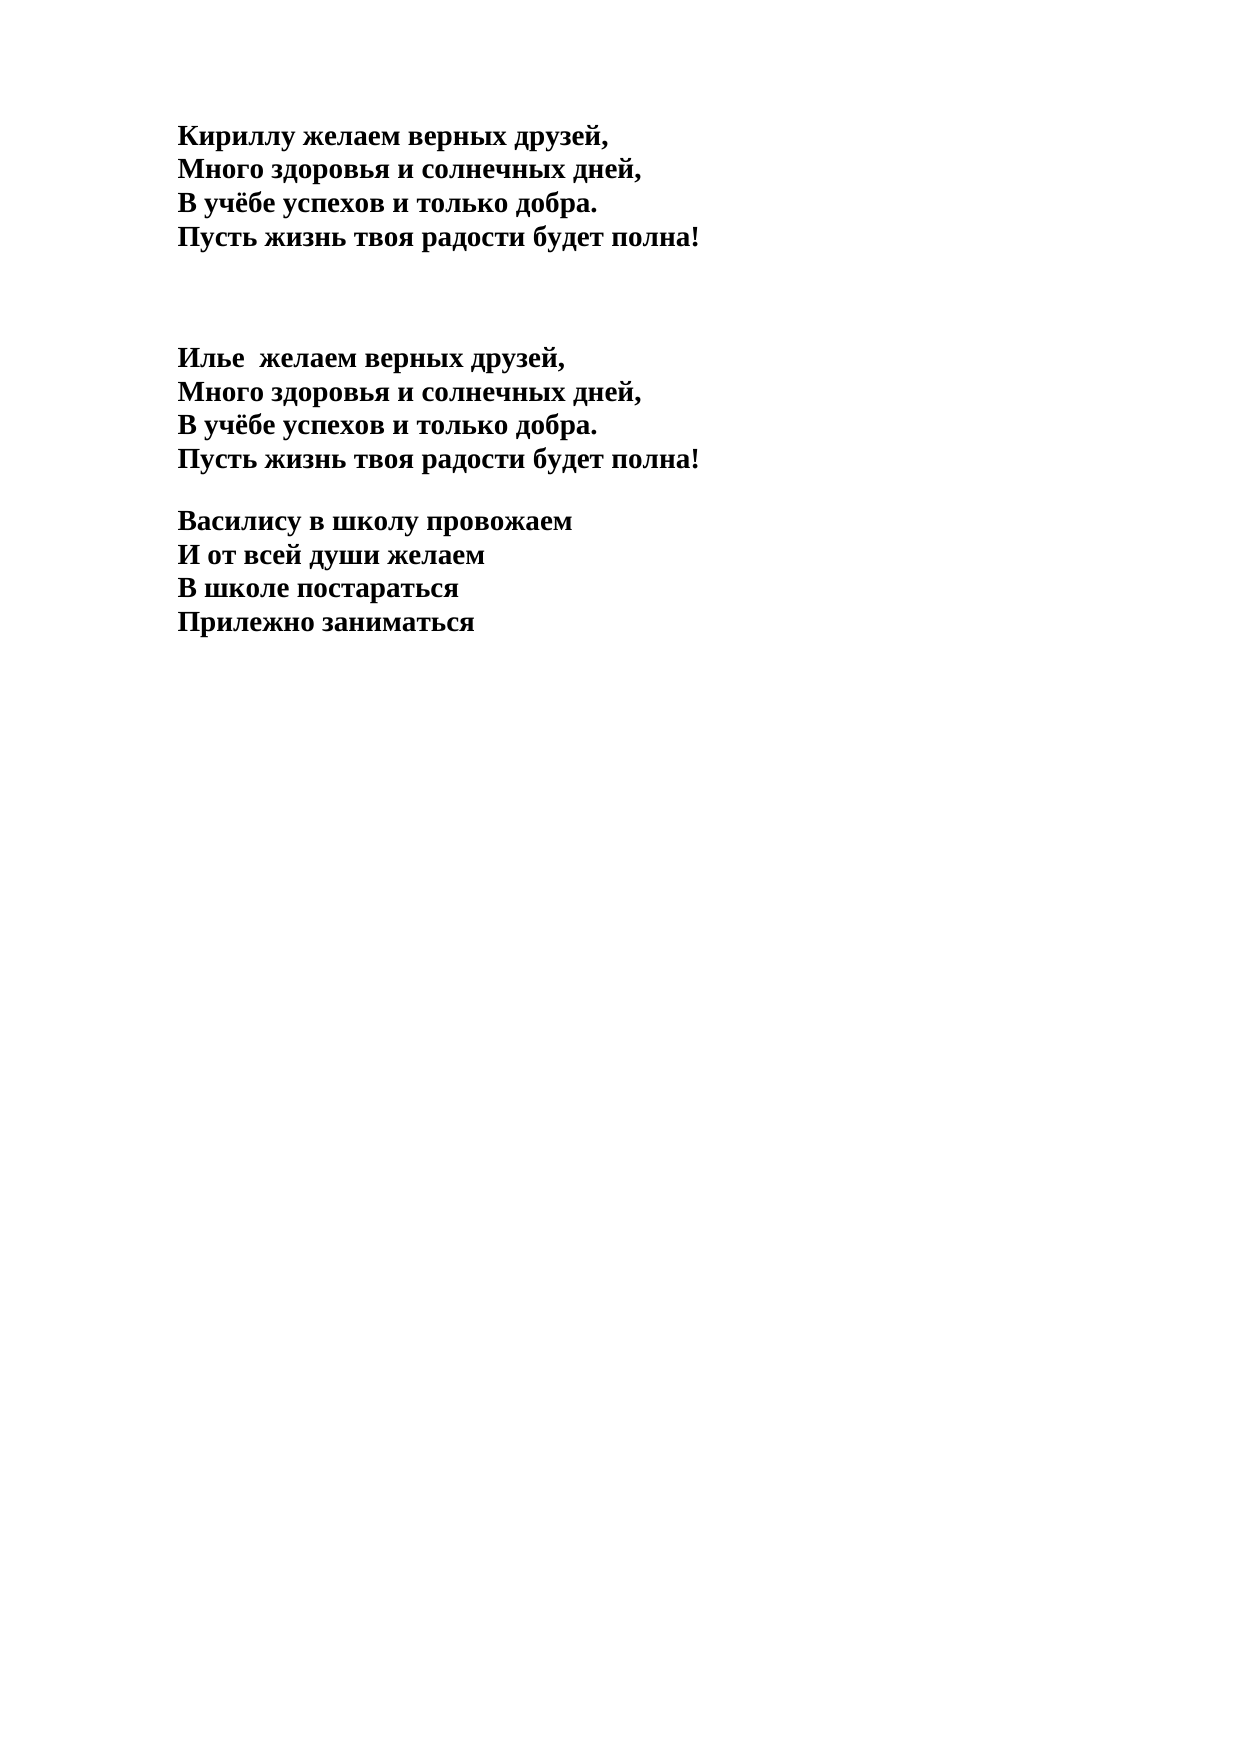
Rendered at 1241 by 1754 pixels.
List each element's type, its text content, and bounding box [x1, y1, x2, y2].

text Кириллу желаем верных друзей, Много здоровья и солнечных дней, В учёбе успехов и только добра. Пусть жизнь твоя радости будет полна! [177, 118, 1152, 281]
text Прилежно заниматься [177, 604, 1152, 637]
text Василису в школу провожаем [177, 503, 1152, 537]
text Илье желаем верных друзей, Много здоровья и солнечных дней, В учёбе успехов и только добра. Пусть жизнь твоя радости будет полна! [177, 340, 1152, 503]
text И от всей души желаем [177, 537, 1152, 570]
text В школе постараться [177, 570, 1152, 604]
